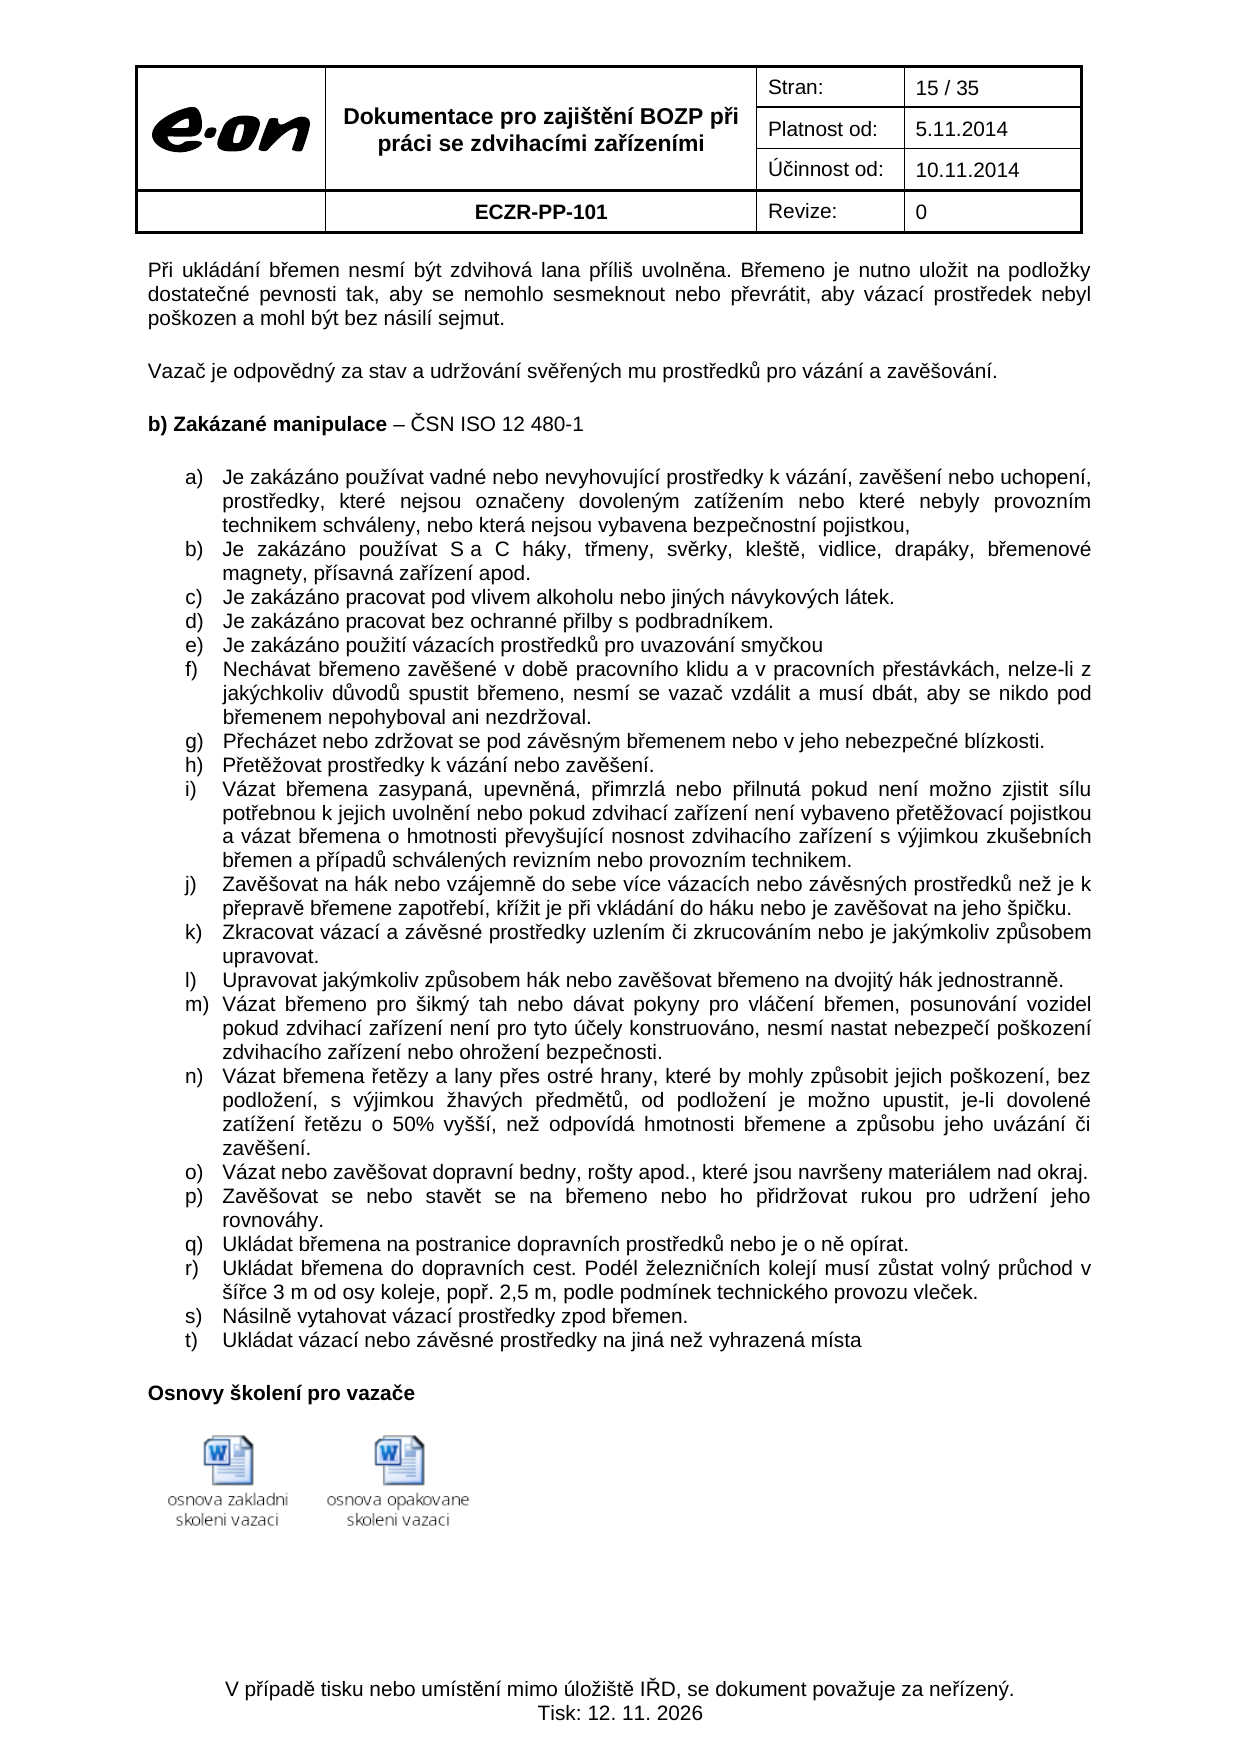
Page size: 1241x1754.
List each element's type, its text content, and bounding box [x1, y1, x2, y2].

list Ukládat břemena na postranice dopravních prostředků nebo je o ně opírat. [185, 1232, 1092, 1256]
list Vázat břemena řetězy a lany přes ostré hrany, které by mohly způsobit jejich poškození, bez podložení, s výjimkou žhavých předmětů, od podložení je možno upustit, je-li dovolené zatížení řetězu o 50% vyšší, než odpovídá hmotnosti břemene a způsobu jeho uvázání či zavěšení. [185, 1064, 1092, 1160]
text Osnovy školení pro vazače [148, 1381, 1092, 1404]
text Vazač je odpovědný za stav a udržování svěřených mu prostředků pro vázání a zavěšování. [148, 359, 1092, 383]
list Je zakázáno pracovat pod vlivem alkoholu nebo jiných návykových látek. [185, 585, 1092, 609]
list Přetěžovat prostředky k vázání nebo zavěšení. [185, 752, 1092, 776]
list Zkracovat vázací a závěsné prostředky uzlením či zkrucováním nebo je jakýmkoliv způsobem upravovat. [185, 920, 1092, 968]
list Vázat břemeno pro šikmý tah nebo dávat pokyny pro vláčení břemen, posunování vozidel pokud zdvihací zařízení není pro tyto účely konstruováno, nesmí nastat nebezpečí poškození zdvihacího zařízení nebo ohrožení bezpečnosti. [185, 992, 1092, 1064]
list Přecházet nebo zdržovat se pod závěsným břemenem nebo v jeho nebezpečné blízkosti. [185, 728, 1092, 752]
list Násilně vytahovat vázací prostředky zpod břemen. [185, 1303, 1092, 1327]
list Ukládat břemena do dopravních cest. Podél železničních kolejí musí zůstat volný průchod v šířce 3 m od osy koleje, popř. 2,5 m, podle podmínek technického provozu vleček. [185, 1256, 1092, 1303]
list Upravovat jakýmkoliv způsobem hák nebo zavěšovat břemeno na dvojitý hák jednostranně. [185, 968, 1092, 992]
list Zavěšovat na hák nebo vzájemně do sebe více vázacích nebo závěsných prostředků než je k přepravě břemene zapotřebí, křížit je při vkládání do háku nebo je zavěšovat na jeho špičku. [185, 872, 1092, 920]
list Zavěšovat se nebo stavět se na břemeno nebo ho přidržovat rukou pro udržení jeho rovnováhy. [185, 1184, 1092, 1232]
list Nechávat břemeno zavěšené v době pracovního klidu a v pracovních přestávkách, nelze-li z jakýchkoliv důvodů spustit břemeno, nesmí se vazač vzdálit a musí dbát, aby se nikdo pod břemenem nepohyboval ani nezdržoval. [185, 657, 1092, 728]
list Vázat břemena zasypaná, upevněná, přimrzlá nebo přilnutá pokud není možno zjistit sílu potřebnou k jejich uvolnění nebo pokud zdvihací zařízení není vybaveno přetěžovací pojistkou a vázat břemena o hmotnosti převyšující nosnost zdvihacího zařízení s výjimkou zkušebních břemen a případů schválených revizním nebo provozním technikem. [185, 776, 1092, 872]
list Vázat nebo zavěšovat dopravní bedny, rošty apod., které jsou navršeny materiálem nad okraj. [185, 1160, 1092, 1184]
text b) Zakázané manipulace – ČSN ISO 12 480-1 [148, 412, 1092, 436]
list Ukládat vázací nebo závěsné prostředky na jiná než vyhrazená místa [185, 1327, 1092, 1351]
list Je zakázáno pracovat bez ochranné přilby s podbradníkem. [185, 609, 1092, 633]
list Je zakázáno použití vázacích prostředků pro uvazování smyčkou [185, 633, 1092, 657]
list Je zakázáno používat vadné nebo nevyhovující prostředky k vázání, zavěšení nebo uchopení, prostředky, které nejsou označeny dovoleným zatížením nebo které nebyly provozním technikem schváleny, nebo která nejsou vybavena bezpečnostní pojistkou, [185, 465, 1092, 537]
text Při ukládání břemen nesmí být zdvihová lana příliš uvolněna. Břemeno je nutno uložit na podložky dostatečné pevnosti tak, aby se nemohlo sesmeknout nebo převrátit, aby vázací prostředek nebyl poškozen a mohl být bez násilí sejmut. [148, 258, 1092, 329]
list Je zakázáno používat S a C háky, třmeny, svěrky, kleště, vidlice, drapáky, břemenové magnety, přísavná zařízení apod. [185, 537, 1092, 585]
